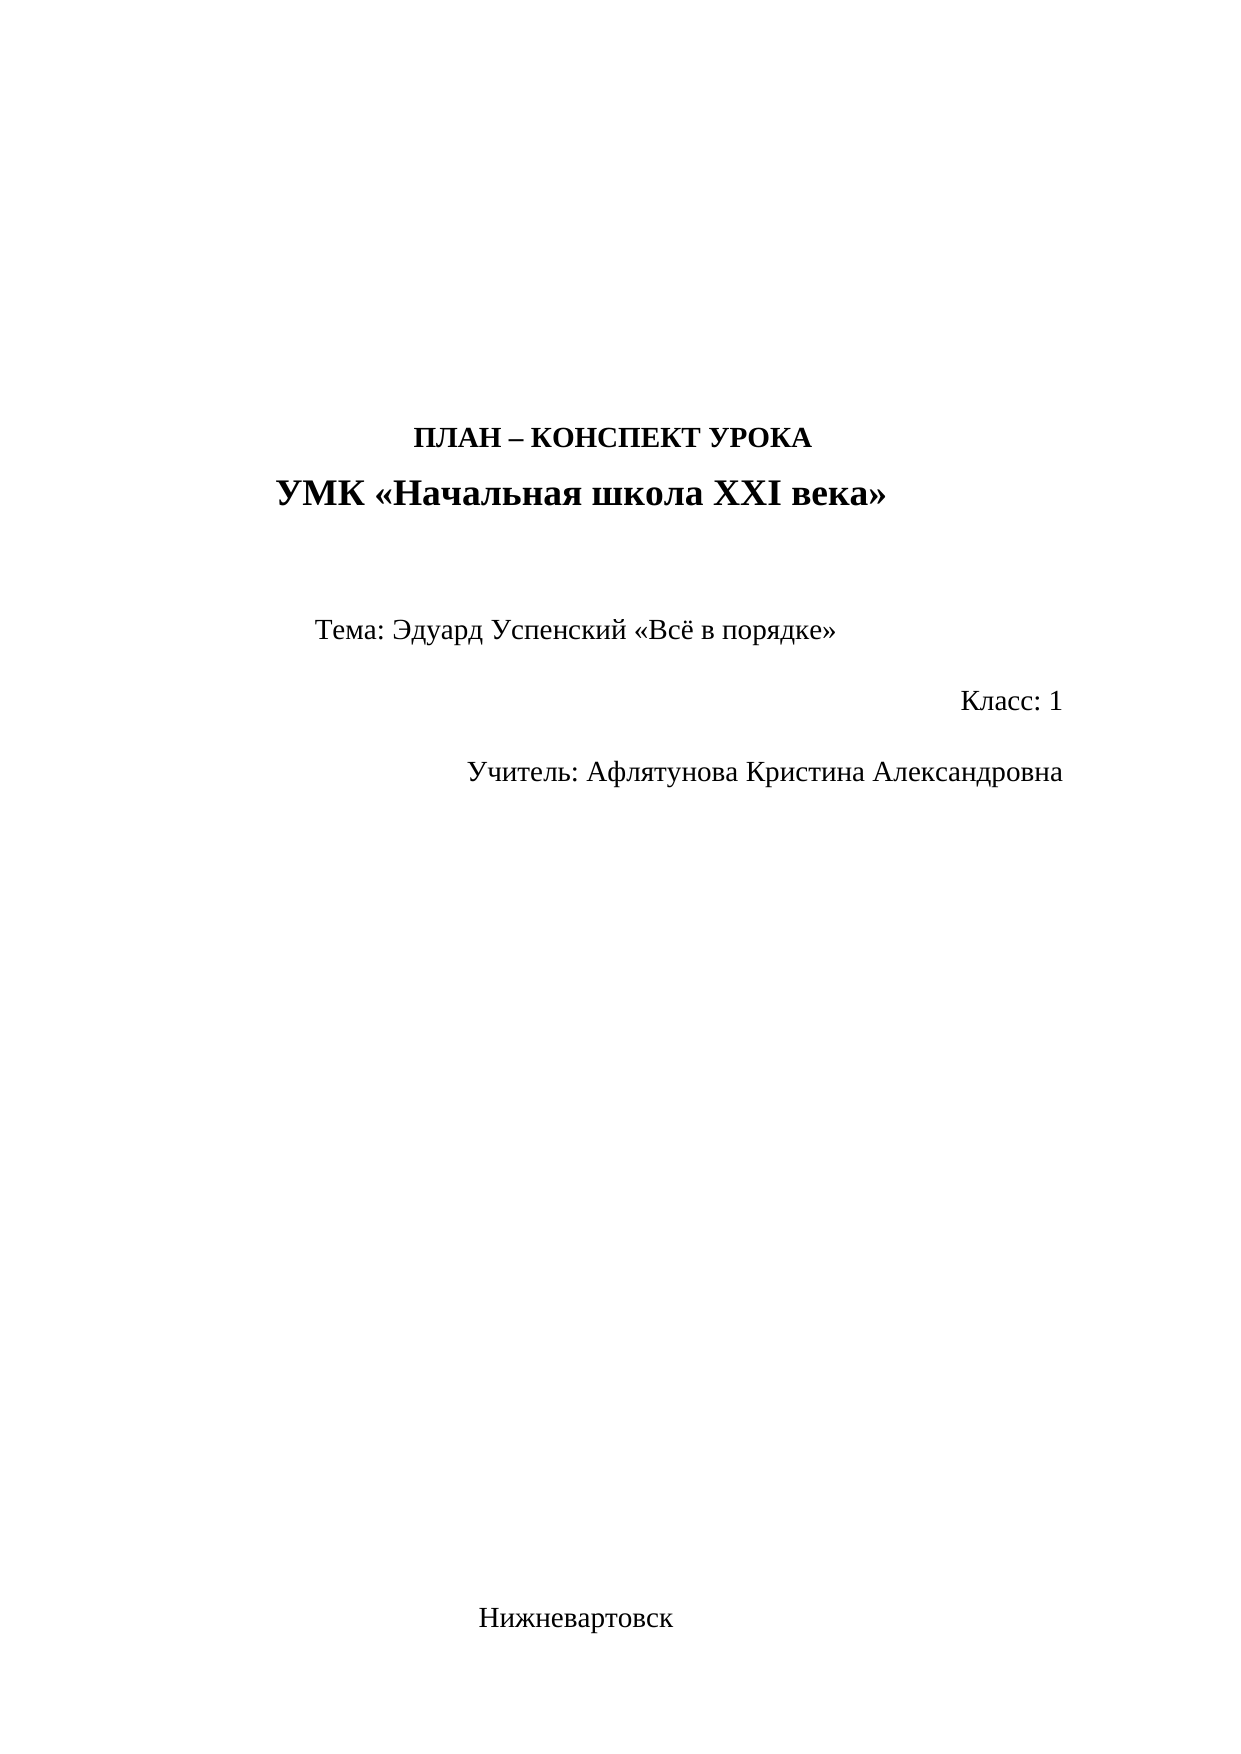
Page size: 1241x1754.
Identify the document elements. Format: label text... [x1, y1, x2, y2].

text УМК «Начальная школа XXI века» [88, 470, 1063, 513]
text Нижневартовск [88, 1600, 1063, 1633]
text Тема: Эдуард Успенский «Всё в порядке» [88, 612, 1063, 645]
text Учитель: Афлятунова Кристина Александровна [88, 754, 1063, 788]
text План – конспект Урока [88, 420, 1063, 453]
text Класс: 1 [88, 683, 1063, 717]
